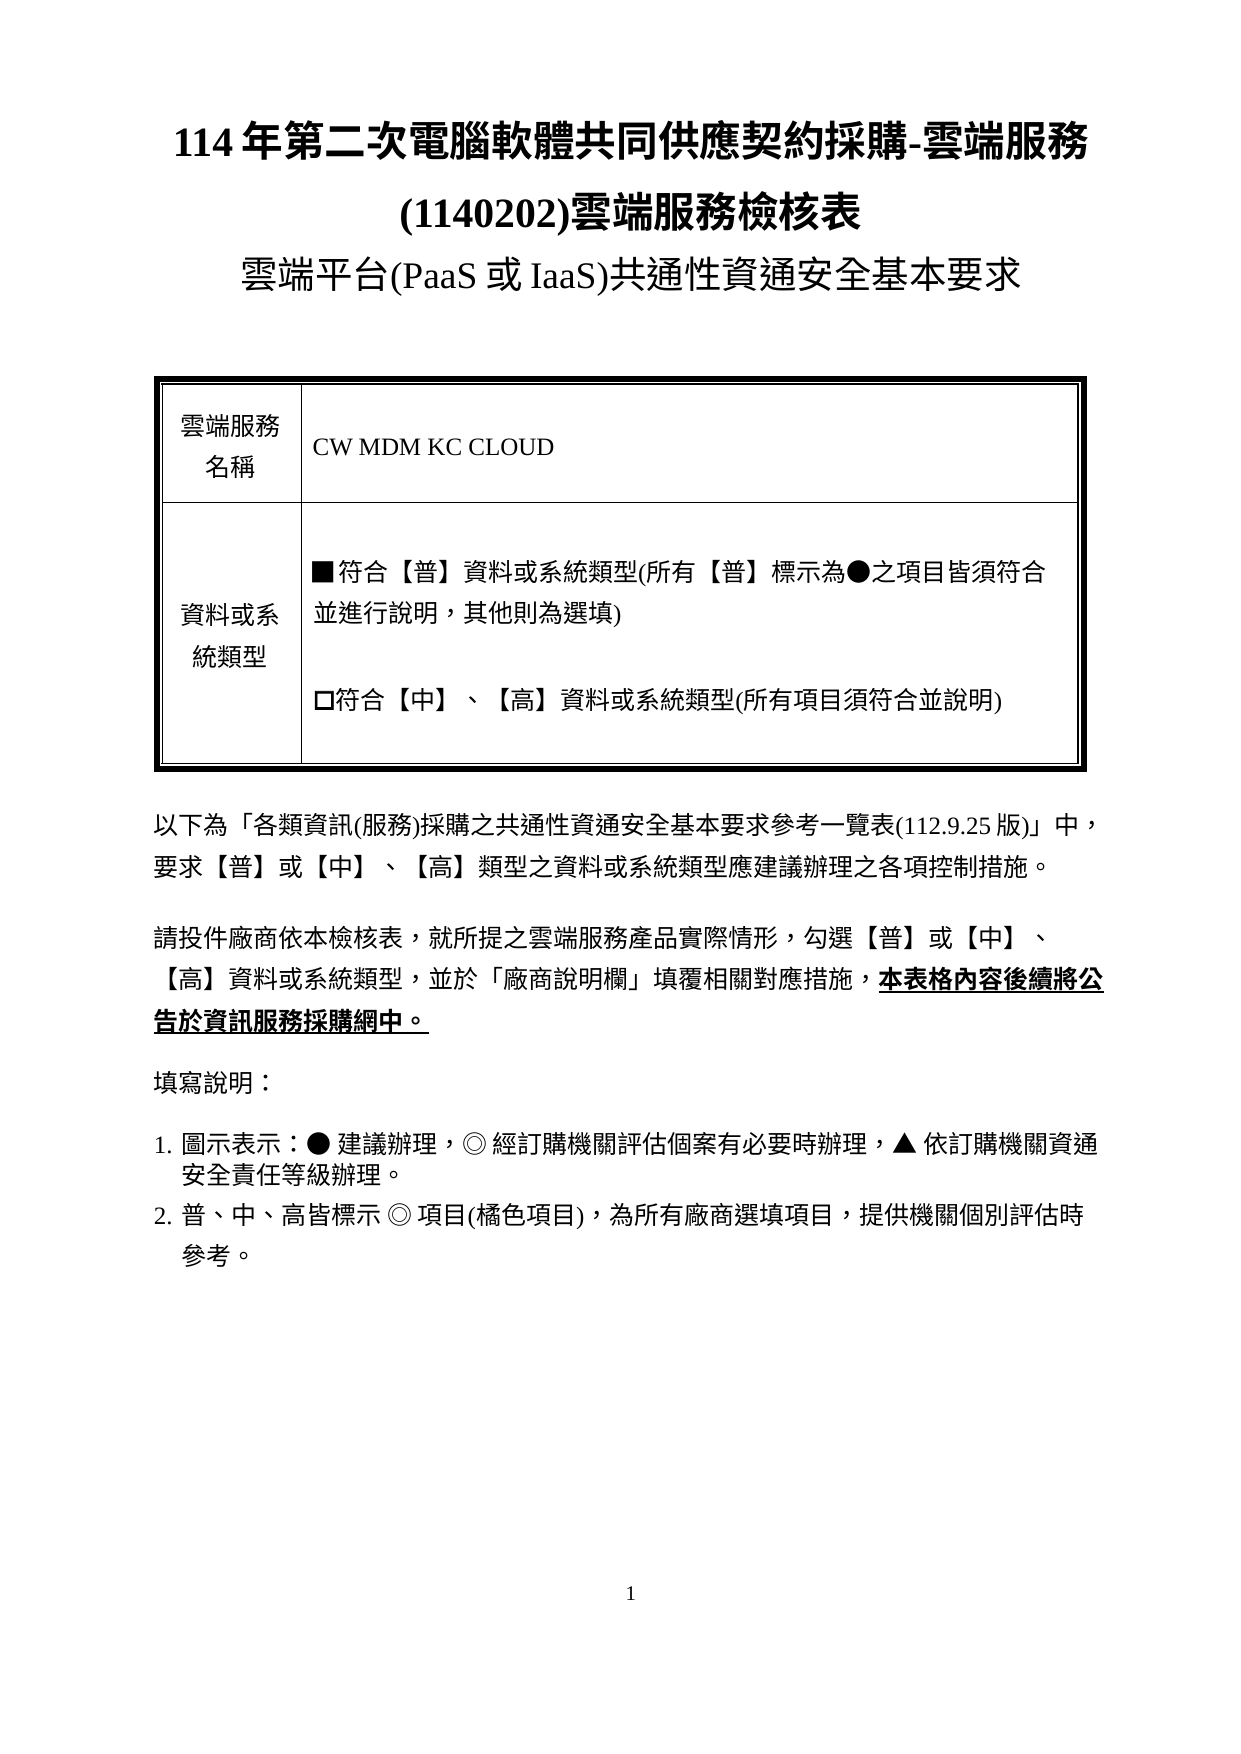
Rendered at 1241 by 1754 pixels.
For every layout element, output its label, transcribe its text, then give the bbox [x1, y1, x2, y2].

table_header CW MDM KC CLOUD [302, 385, 1077, 502]
list 圖示表示：● 建議辦理，◎ 經訂購機關評估個案有必要時辦理，▲ 依訂購機關資通安全責任等級辦理。 [153, 1128, 1107, 1191]
text (1140202)雲端服務檢核表 [153, 194, 1107, 236]
text 以下為「各類資訊(服務)採購之共通性資通安全基本要求參考一覽表(112.9.25版)」中，要求【普】或【中】、【高】類型之資料或系統類型應建議辦理之各項控制措施。 [153, 801, 1107, 884]
text 填寫說明： [153, 1068, 1107, 1099]
text 114年第二次電腦軟體共同供應契約採購-雲端服務 [153, 101, 1107, 176]
text 雲端平台(PaaS或IaaS)共通性資通安全基本要求 [153, 255, 1107, 296]
table_cell 符合【普】資料或系統類型(所有【普】標示為●之項目皆須符合並進行說明，其他則為選填) 符合【中】、【高】資料或系統類型(所有項目須符合並說明) [302, 503, 1077, 763]
text 請投件廠商依本檢核表，就所提之雲端服務產品實際情形，勾選【普】或【中】、【高】資料或系統類型，並於「廠商說明欄」填覆相關對應措施，本表格內容後續將公告於資訊服務採購網中。 [153, 914, 1107, 1039]
table_cell 資料或系統類型 [163, 503, 301, 763]
table_header 雲端服務名稱 [163, 385, 301, 502]
list 普、中、高皆標示 ◎ 項目(橘色項目)，為所有廠商選填項目，提供機關個別評估時參考。 [153, 1191, 1107, 1274]
